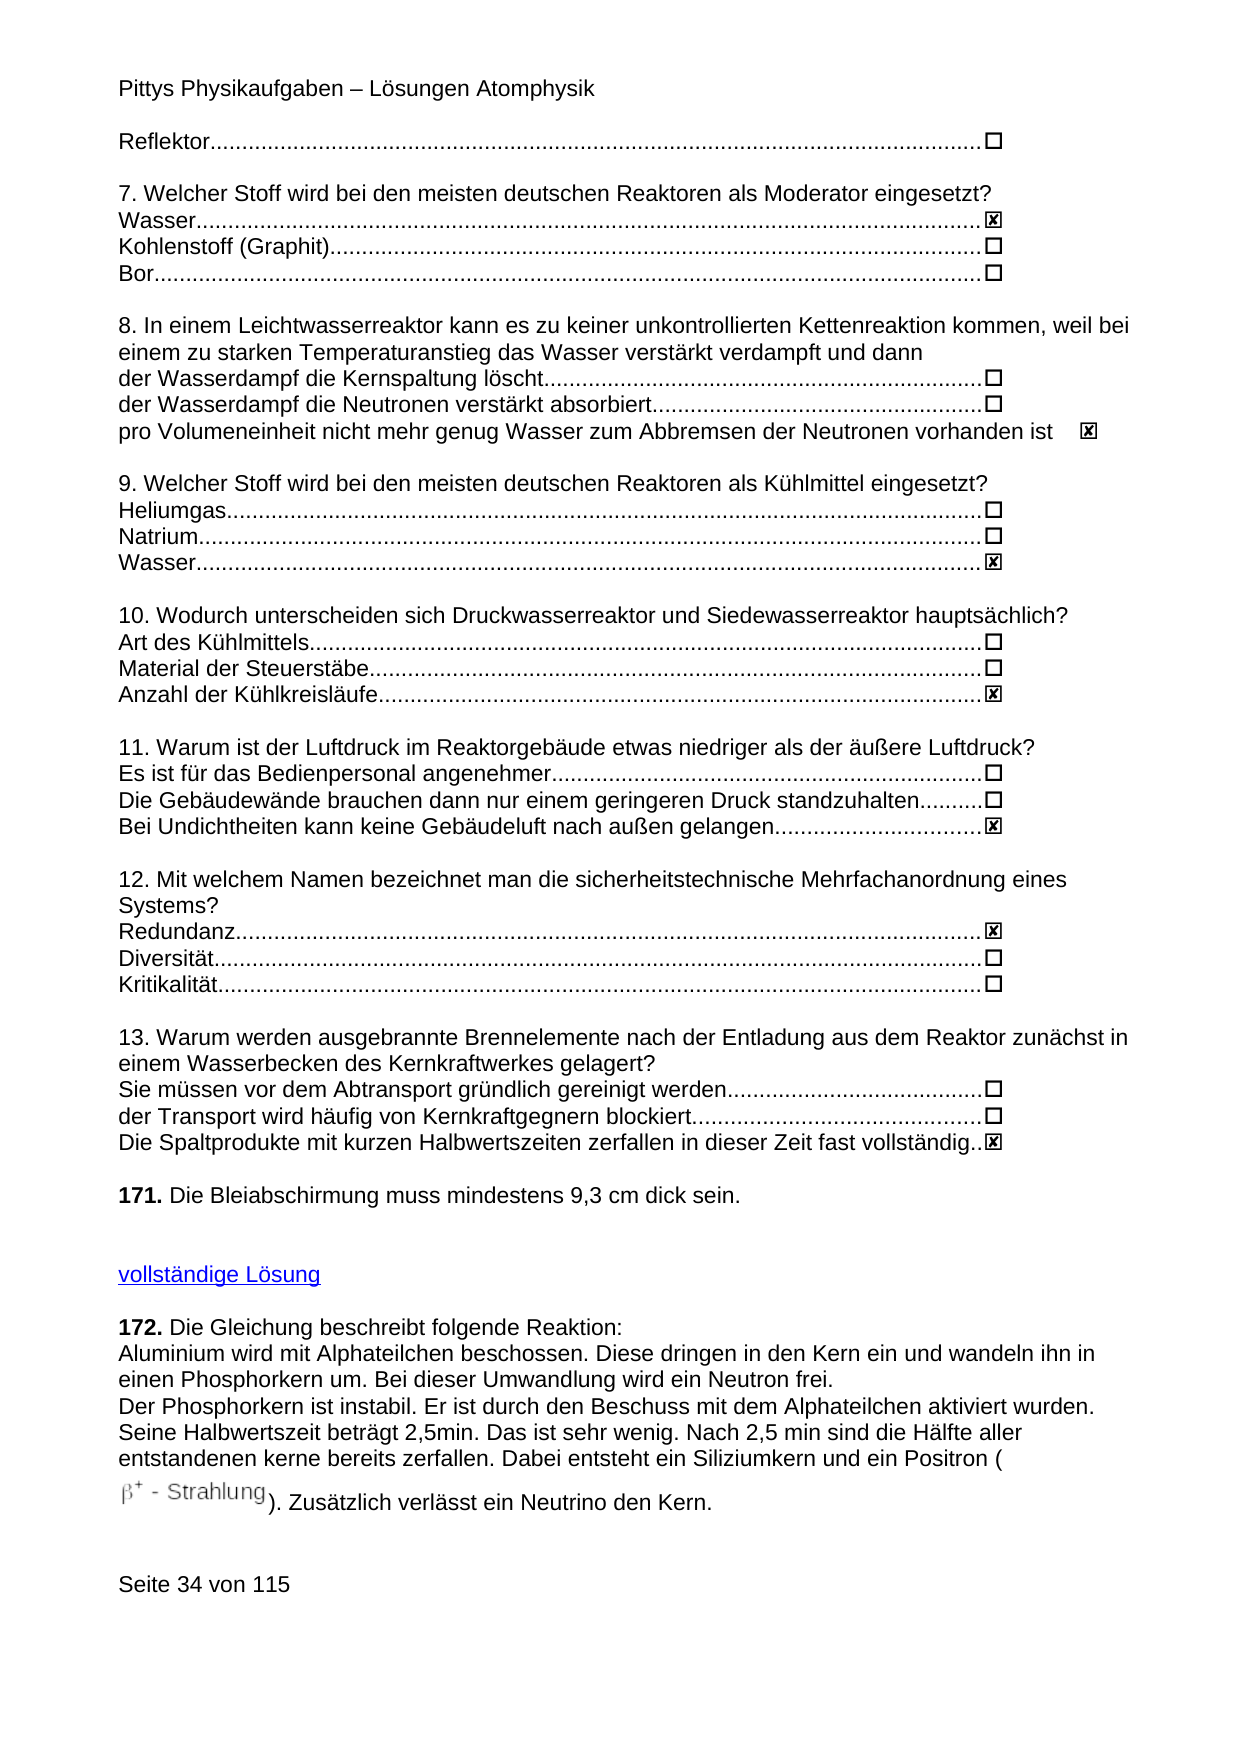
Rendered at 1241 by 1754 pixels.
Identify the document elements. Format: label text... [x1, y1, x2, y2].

text 172. Die Gleichung beschreibt folgende Reaktion: [118, 1314, 1152, 1340]
text Material der Steuerstäbe [118, 655, 1152, 681]
text Natrium [118, 523, 1152, 549]
text Seine Halbwertszeit beträgt 2,5min. Das ist sehr wenig. Nach 2,5 min sind die Hälfte aller entstandenen kerne bereits zerfallen. Dabei entsteht ein Siliziumkern und ein Positron (). Zusätzlich verlässt ein Neutrino den Kern. [118, 1419, 1152, 1515]
text Sie müssen vor dem Abtransport gründlich gereinigt werden [118, 1076, 1152, 1103]
text 171. Die Bleiabschirmung muss mindestens 9,3 cm dick sein. [118, 1182, 1152, 1208]
text Bei Undichtheiten kann keine Gebäudeluft nach außen gelangen [118, 813, 1152, 839]
text pro Volumeneinheit nicht mehr genug Wasser zum Abbremsen der Neutronen vorhanden ist [118, 418, 1152, 444]
text der Wasserdampf die Neutronen verstärkt absorbiert [118, 391, 1152, 418]
text vollständige Lösung [118, 1261, 1152, 1287]
text Heliumgas [118, 497, 1152, 523]
text 8. In einem Leichtwasserreaktor kann es zu keiner unkontrollierten Kettenreaktion kommen, weil bei einem zu starken Temperaturanstieg das Wasser verstärkt verdampft und dann [118, 312, 1152, 365]
text der Wasserdampf die Kernspaltung löscht [118, 365, 1152, 391]
text Wasser [118, 207, 1152, 233]
text Reflektor [118, 128, 1152, 154]
text 11. Warum ist der Luftdruck im Reaktorgebäude etwas niedriger als der äußere Luftdruck? [118, 734, 1152, 760]
text Kohlenstoff (Graphit) [118, 233, 1152, 259]
text Kritikalität [118, 971, 1152, 997]
text Art des Kühlmittels [118, 628, 1152, 655]
text der Transport wird häufig von Kernkraftgegnern blockiert [118, 1103, 1152, 1129]
text 12. Mit welchem Namen bezeichnet man die sicherheitstechnische Mehrfachanordnung eines Systems? [118, 866, 1152, 918]
text Die Spaltprodukte mit kurzen Halbwertszeiten zerfallen in dieser Zeit fast vollständig [118, 1129, 1152, 1156]
text Es ist für das Bedienpersonal angenehmer [118, 760, 1152, 787]
text 7. Welcher Stoff wird bei den meisten deutschen Reaktoren als Moderator eingesetzt? [118, 180, 1152, 207]
text Anzahl der Kühlkreisläufe [118, 681, 1152, 707]
text Redundanz [118, 918, 1152, 945]
text Die Gebäudewände brauchen dann nur einem geringeren Druck standzuhalten [118, 787, 1152, 813]
text 13. Warum werden ausgebrannte Brennelemente nach der Entladung aus dem Reaktor zunächst in einem Wasserbecken des Kernkraftwerkes gelagert? [118, 1024, 1152, 1076]
text Aluminium wird mit Alphateilchen beschossen. Diese dringen in den Kern ein und wandeln ihn in einen Phosphorkern um. Bei dieser Umwandlung wird ein Neutron frei. [118, 1340, 1152, 1393]
text 10. Wodurch unterscheiden sich Druckwasserreaktor und Siedewasserreaktor hauptsächlich? [118, 602, 1152, 628]
text Bor [118, 259, 1152, 286]
text Wasser [118, 549, 1152, 576]
text 9. Welcher Stoff wird bei den meisten deutschen Reaktoren als Kühlmittel eingesetzt? [118, 470, 1152, 497]
text Der Phosphorkern ist instabil. Er ist durch den Beschuss mit dem Alphateilchen aktiviert wurden. [118, 1393, 1152, 1419]
text Diversität [118, 945, 1152, 971]
